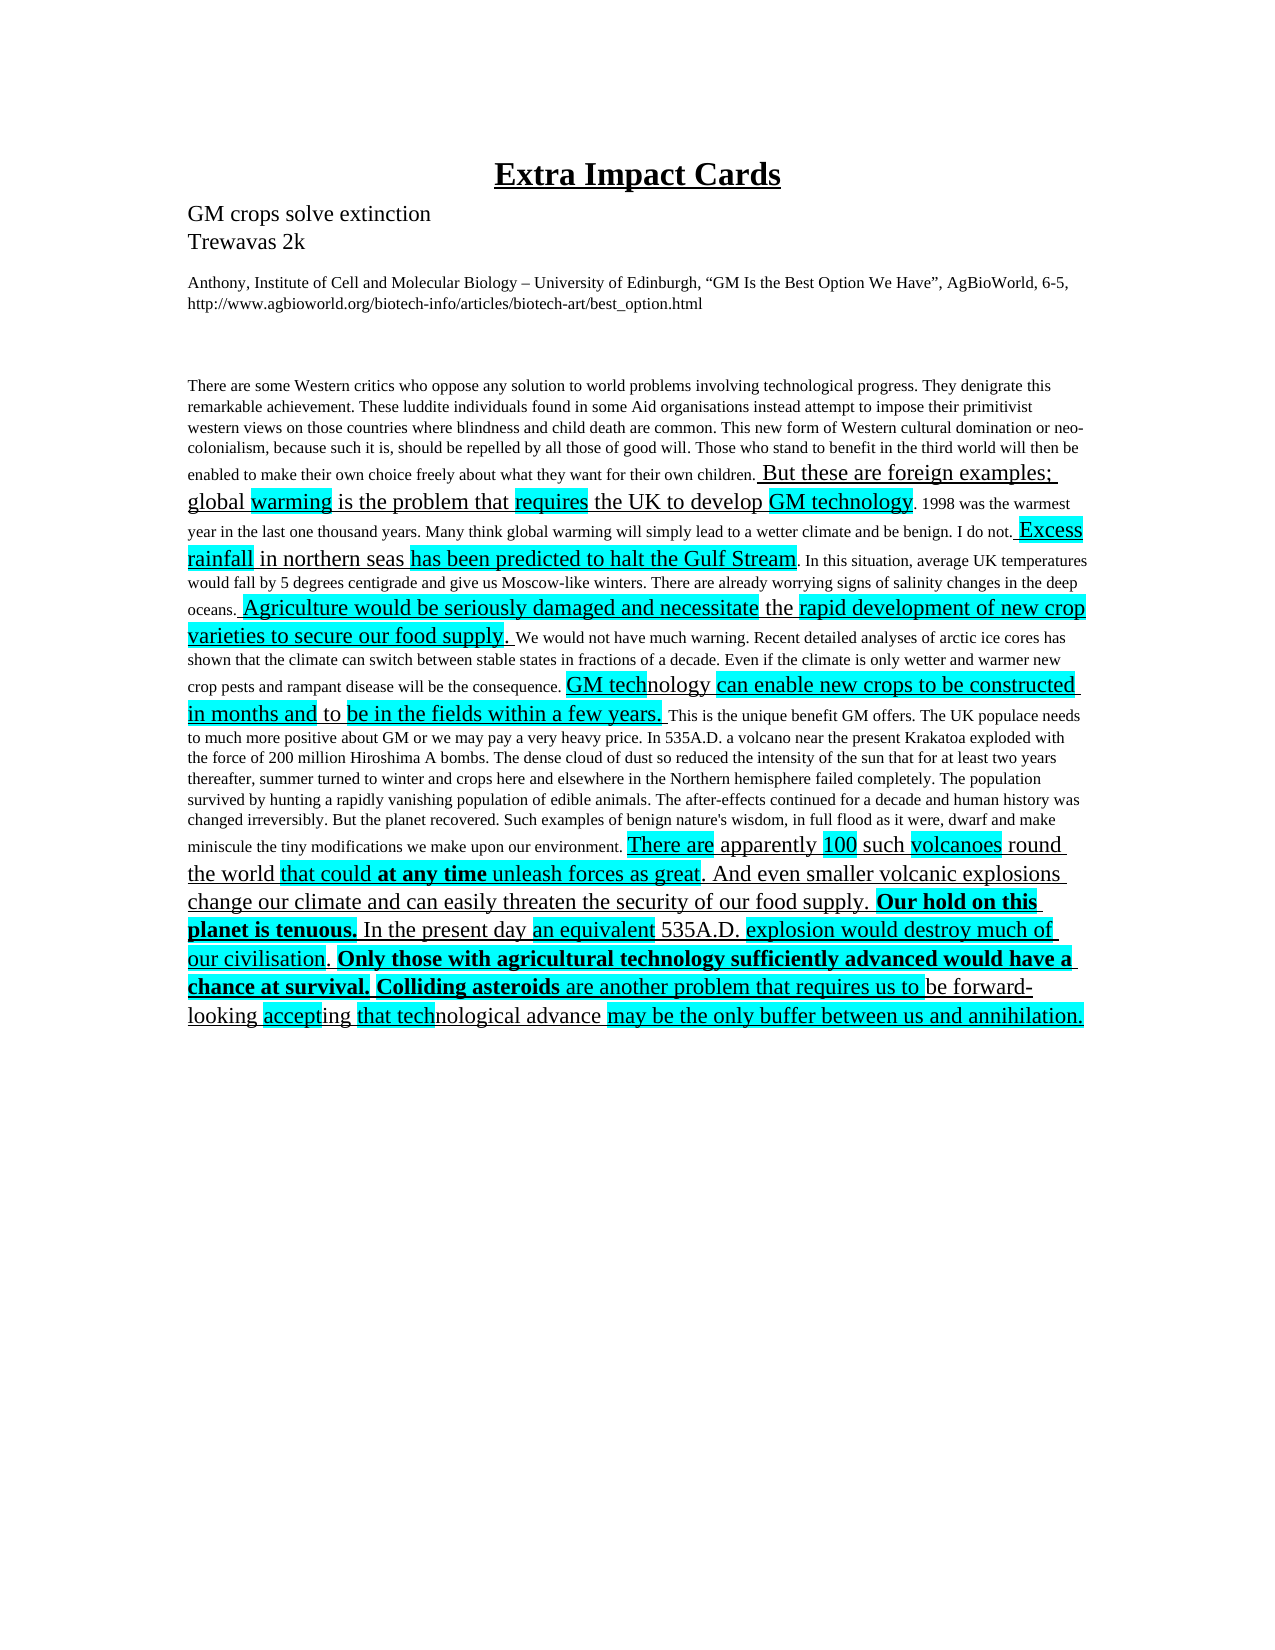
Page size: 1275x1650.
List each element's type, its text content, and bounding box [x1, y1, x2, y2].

subtitle Extra Impact Cards [187, 154, 1087, 192]
text Anthony, Institute of Cell and Molecular Biology – University of Edinburgh, “GM Is the Best Option We Have”, AgBioWorld, 6-5, http://www.agbioworld.org/biotech-info/articles/biotech-art/best_option.html [187, 273, 1087, 313]
text Trewavas 2k [187, 228, 1087, 254]
subtitle GM crops solve extinction [187, 200, 1087, 226]
text There are some Western critics who oppose any solution to world problems involving technological progress. They denigrate this remarkable achievement. These luddite individuals found in some Aid organisations instead attempt to impose their primitivist western views on those countries where blindness and child death are common. This new form of Western cultural domination or neo-colonialism, because such it is, should be repelled by all those of good will. Those who stand to benefit in the third world will then be enabled to make their own choice freely about what they want for their own children. But these are foreign examples; global warming is the problem that requires the UK to develop GM technology. 1998 was the warmest year in the last one thousand years. Many think global warming will simply lead to a wetter climate and be benign. I do not. Excess rainfall in northern seas has been predicted to halt the Gulf Stream. In this situation, average UK temperatures would fall by 5 degrees centigrade and give us Moscow-like winters. There are already worrying signs of salinity changes in the deep oceans. Agriculture would be seriously damaged and necessitate the rapid development of new crop varieties to secure our food supply. We would not have much warning. Recent detailed analyses of arctic ice cores has shown that the climate can switch between stable states in fractions of a decade. Even if the climate is only wetter and warmer new crop pests and rampant disease will be the consequence. GM technology can enable new crops to be constructed in months and to be in the fields within a few years. This is the unique benefit GM offers. The UK populace needs to much more positive about GM or we may pay a very heavy price. In 535A.D. a volcano near the present Krakatoa exploded with the force of 200 million Hiroshima A bombs. The dense cloud of dust so reduced the intensity of the sun that for at least two years thereafter, summer turned to winter and crops here and elsewhere in the Northern hemisphere failed completely. The population survived by hunting a rapidly vanishing population of edible animals. The after-effects continued for a decade and human history was changed irreversibly. But the planet recovered. Such examples of benign nature's wisdom, in full flood as it were, dwarf and make miniscule the tiny modifications we make upon our environment. There are apparently 100 such volcanoes round the world that could at any time unleash forces as great. And even smaller volcanic explosions change our climate and can easily threaten the security of our food supply. Our hold on this planet is tenuous. In the present day an equivalent 535A.D. explosion would destroy much of our civilisation. Only those with agricultural technology sufficiently advanced would have a chance at survival. Colliding asteroids are another problem that requires us to be forward-looking accepting that technological advance may be the only buffer between us and annihilation. [187, 376, 1087, 1028]
